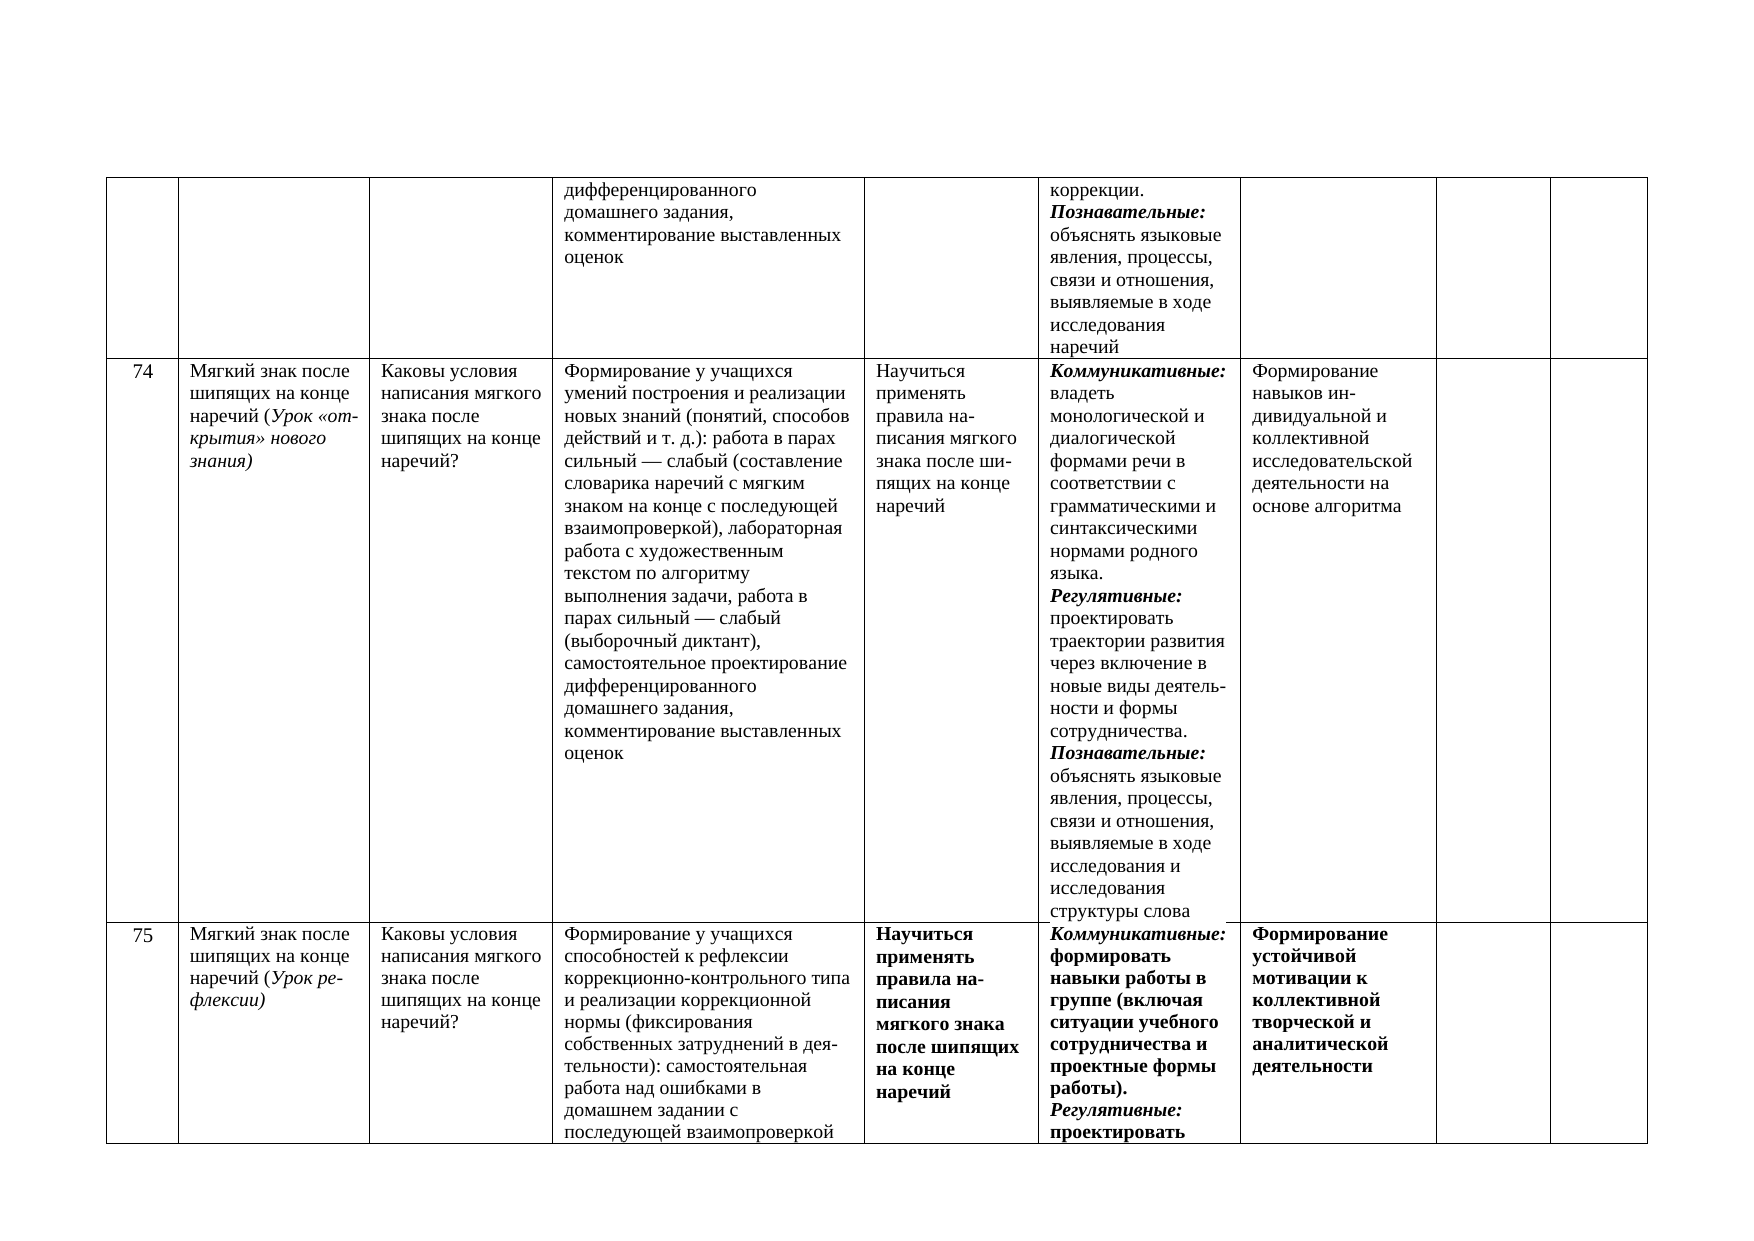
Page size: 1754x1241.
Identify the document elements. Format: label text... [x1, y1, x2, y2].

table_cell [1241, 178, 1436, 358]
table_cell 73 [107, 178, 178, 358]
table_cell Формирование у учащихся умений построения и реализации новых знаний (понятий, способов действий и т. д.): работа в парах сильный — слабый (составление словарика наречий с мягким знаком на конце с последующей взаимопроверкой), лабораторная работа с художественным текстом по алгоритму выполнения задачи, работа в парах сильный — слабый (выборочный диктант), самостоятельное проектирование дифференцированного домашнего задания, комментирование выставленных оценок [553, 359, 864, 922]
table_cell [370, 923, 552, 1143]
table_cell 75 [107, 923, 178, 1143]
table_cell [179, 923, 369, 1143]
table_cell Каковы условия написания мягкого знака после шипящих на конце наречий? [370, 359, 552, 922]
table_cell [1241, 923, 1436, 1143]
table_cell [553, 923, 864, 1143]
table_cell Научиться применять правила написания мягкого знака после шипящих на конце наречий [865, 359, 1038, 922]
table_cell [370, 178, 552, 358]
table_cell [1551, 178, 1647, 358]
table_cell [179, 178, 369, 358]
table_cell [553, 178, 864, 358]
table_cell Формирование навыков индивидуальной и коллективной исследовательской деятельности на основе алгоритма [1241, 359, 1436, 922]
table_cell 74 [107, 359, 178, 922]
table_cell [865, 923, 1038, 1143]
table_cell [1127, 923, 1240, 1143]
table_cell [865, 178, 1038, 358]
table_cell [1039, 178, 1240, 358]
table_cell Коммуникативные: владеть монологической и диалогической формами речи в соответствии с грамматическими и синтаксическими нормами родного языка. Регулятивные: проектировать траектории развития через включение в новые виды деятельности и формы сотрудничества. Познавательные: объяснять языковые явления, процессы, связи и отношения, выявляемые в ходе исследования и исследования структуры слова [1039, 359, 1240, 922]
table_cell [1551, 359, 1647, 922]
table_cell [1437, 359, 1550, 922]
table_cell [1437, 923, 1550, 1143]
table_cell Мягкий знак после шипящих на конце наречий (Урок «открытия» нового знания) [179, 359, 369, 922]
table_cell [1437, 178, 1550, 358]
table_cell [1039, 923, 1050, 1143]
table_cell [1551, 923, 1647, 1143]
